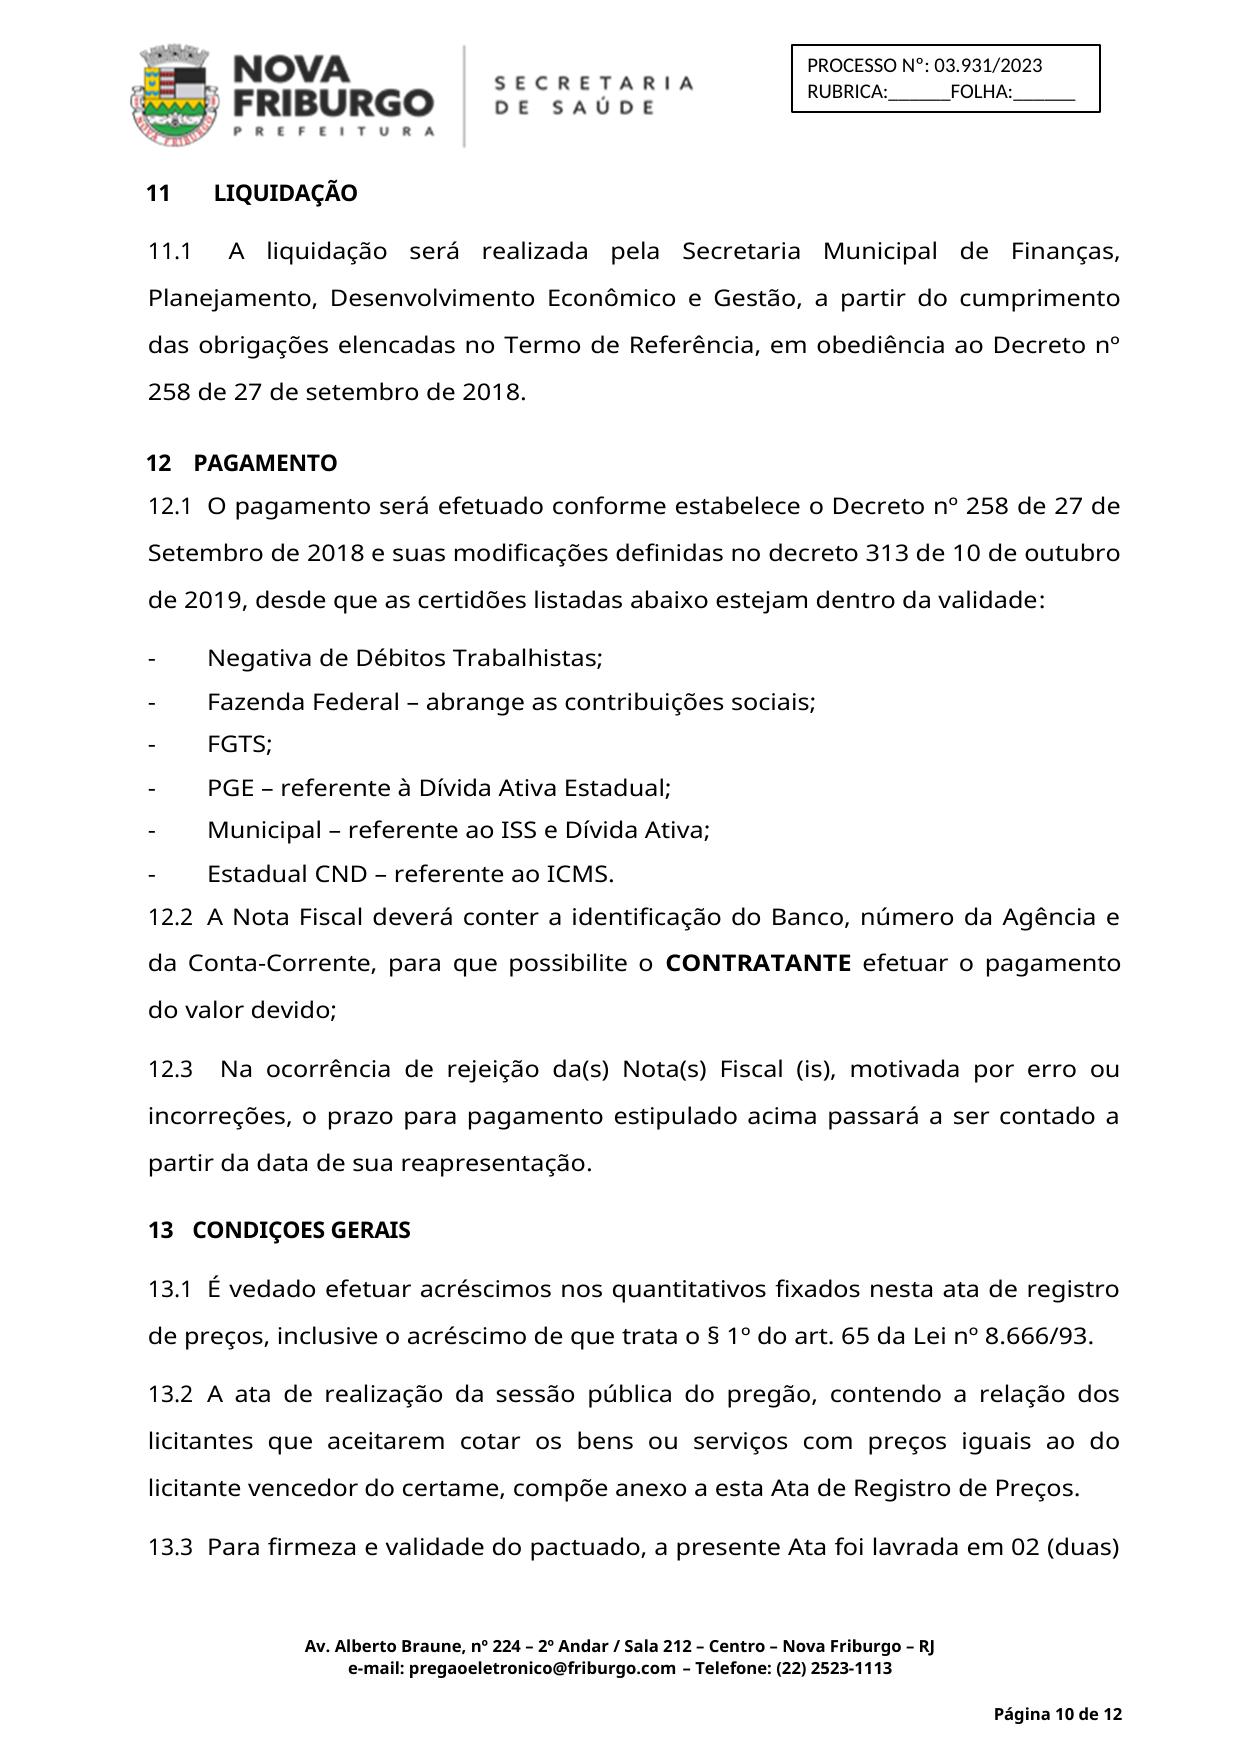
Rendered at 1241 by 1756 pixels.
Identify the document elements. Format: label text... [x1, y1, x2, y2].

text - PGE – referente à Dívida Ativa Estadual; [148, 771, 1044, 803]
text - Estadual CND – referente ao ICMS. [148, 857, 1044, 889]
list PAGAMENTO [145, 447, 1122, 478]
text - Municipal – referente ao ISS e Dívida Ativa; [148, 814, 1044, 846]
list A liquidação será realizada pela Secretaria Municipal de Finanças, Planejamento, Desenvolvimento Econômico e Gestão, a partir do cumprimento das obrigações elencadas no Termo de Referência, em obediência ao Decreto nº 258 de 27 de setembro de 2018. [148, 235, 1122, 407]
text - Fazenda Federal – abrange as contribuições sociais; [148, 685, 1044, 717]
list O pagamento será efetuado conforme estabelece o Decreto nº 258 de 27 de Setembro de 2018 e suas modificações definidas no decreto 313 de 10 de outubro de 2019, desde que as certidões listadas abaixo estejam dentro da validade: [148, 490, 1122, 615]
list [148, 1531, 1122, 1562]
list É vedado efetuar acréscimos nos quantitativos fixados nesta ata de registro de preços, inclusive o acréscimo de que trata o § 1º do art. 65 da Lei nº 8.666/93. [148, 1273, 1122, 1351]
list LIQUIDAÇÃO [145, 148, 1122, 208]
list Na ocorrência de rejeição da(s) Nota(s) Fiscal (is), motivada por erro ou incorreções, o prazo para pagamento estipulado acima passará a ser contado a partir da data de sua reapresentação. [148, 1053, 1122, 1178]
text - FGTS; [148, 728, 1044, 760]
text - Negativa de Débitos Trabalhistas; [148, 642, 1044, 674]
list CONDIÇOES GERAIS [148, 1214, 1044, 1246]
list A Nota Fiscal deverá conter a identificação do Banco, número da Agência e da Conta-Corrente, para que possibilite o CONTRATANTE efetuar o pagamento do valor devido; [148, 901, 1122, 1026]
picture [118, 36, 711, 161]
list A ata de realização da sessão pública do pregão, contendo a relação dos licitantes que aceitarem cotar os bens ou serviços com preços iguais ao do licitante vencedor do certame, compõe anexo a esta Ata de Registro de Preços. [148, 1378, 1122, 1503]
